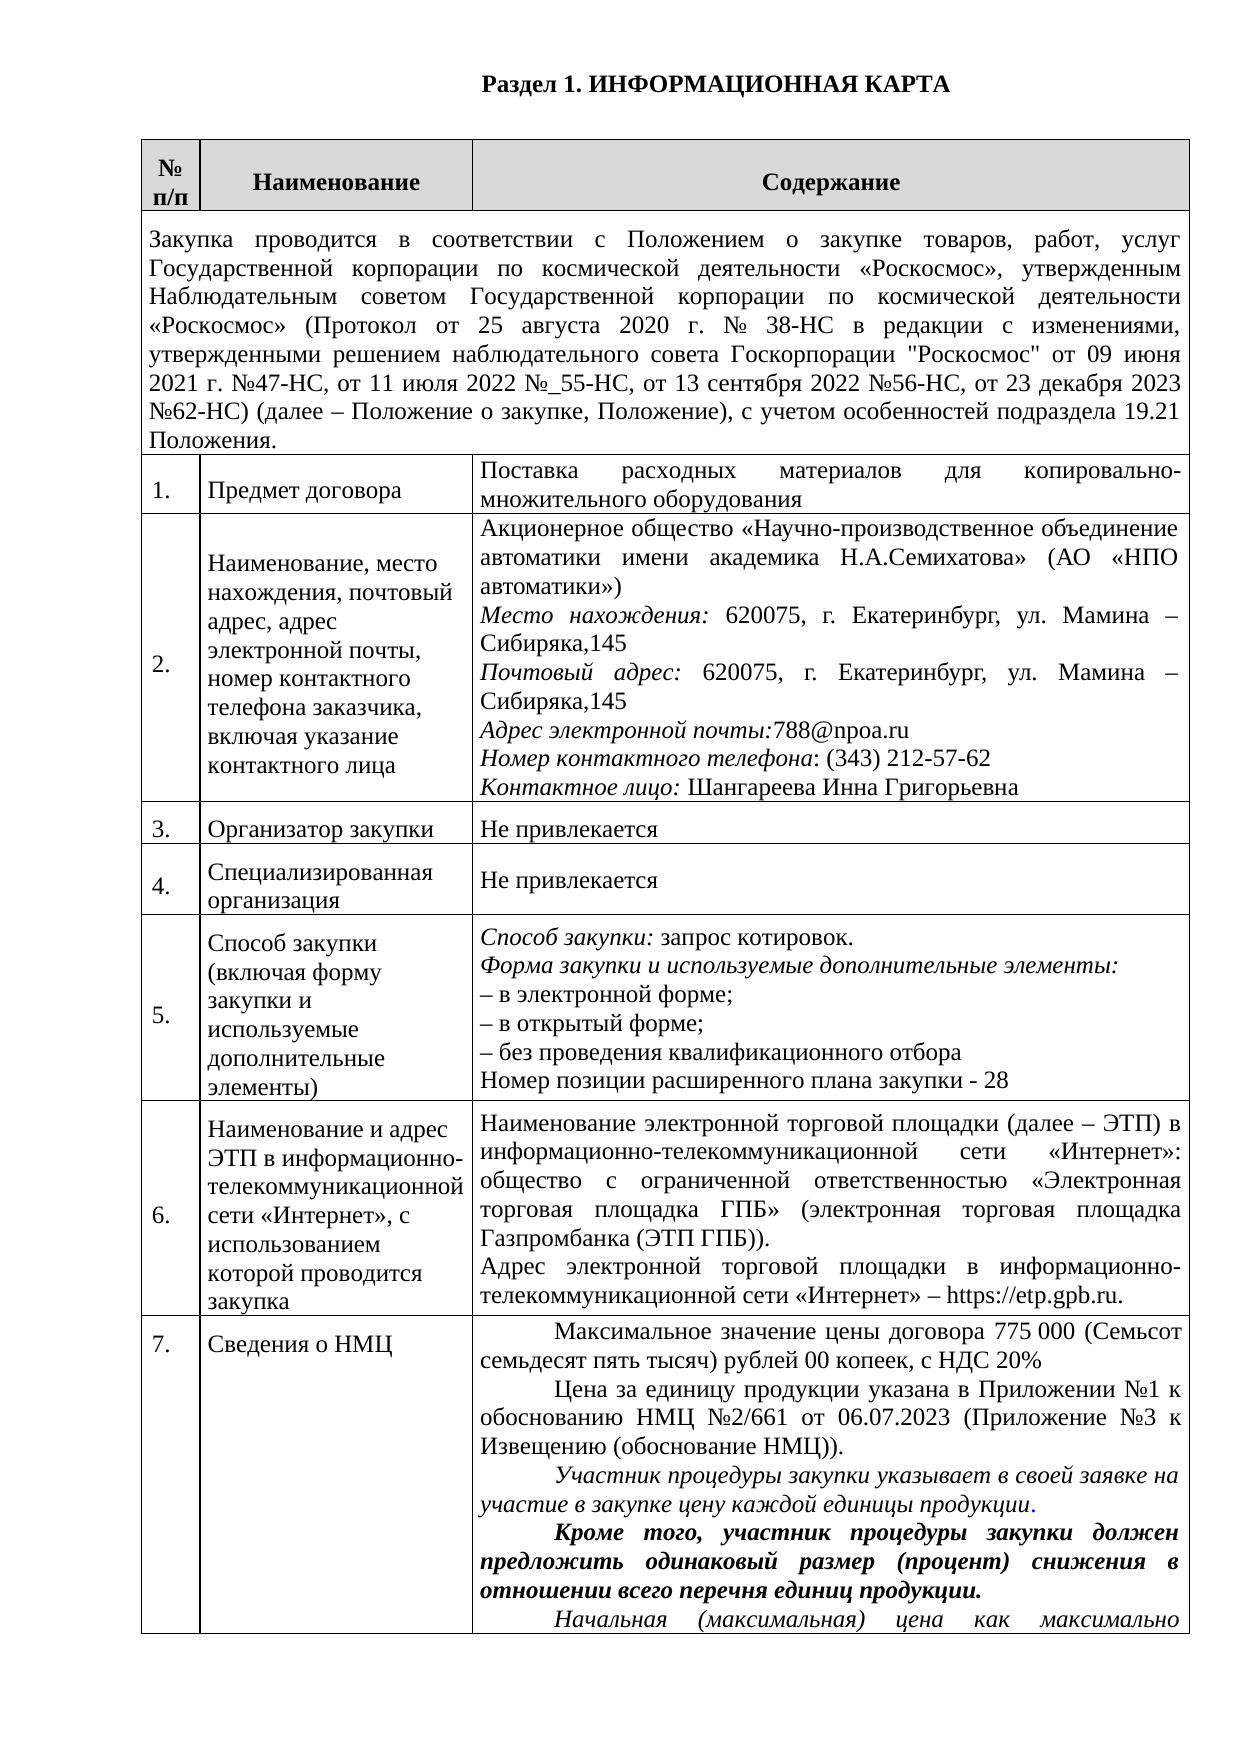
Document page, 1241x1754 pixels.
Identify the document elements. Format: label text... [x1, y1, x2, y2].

table_cell Способ закупки: запрос котировок. Форма закупки и используемые дополнительные элементы: – в электронной форме; – в открытый форме; – без проведения квалификационного отбора Номер позиции расширенного плана закупки - 28 [473, 915, 1189, 1100]
table_cell Организатор закупки [201, 802, 472, 843]
table_cell Наименование электронной торговой площадки (далее – ЭТП) в информационно-телекоммуникационной сети «Интернет»: общество с ограниченной ответственностью «Электронная торговая площадка ГПБ» (электронная торговая площадка Газпромбанка (ЭТП ГПБ)). Адрес электронной торговой площадки в информационно-телекоммуникационной сети «Интернет» – https://etp.gpb.ru. [473, 1101, 1189, 1315]
table_cell Наименование, место нахождения, почтовый адрес, адрес электронной почты, номер контактного телефона заказчика, включая указание контактного лица [201, 514, 472, 801]
table_cell [142, 455, 199, 512]
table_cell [473, 1316, 1189, 1632]
table_cell [142, 514, 199, 801]
table_cell [142, 1316, 199, 1632]
table_cell Сведения о НМЦ [201, 1316, 472, 1632]
table_cell Акционерное общество «Научно-производственное объединение автоматики имени академика Н.А.Семихатова» (АО «НПО автоматики») Место нахождения: 620075, г. Екатеринбург, ул. Мамина – Сибиряка,145 Почтовый адрес: 620075, г. Екатеринбург, ул. Мамина – Сибиряка,145 Адрес электронной почты:788@npoa.ru Номер контактного телефона: (343) 212-57-62 Контактное лицо: Шангареева Инна Григорьевна [473, 514, 1189, 801]
table_cell Поставка расходных материалов для копировально-множительного оборудования [473, 455, 1189, 512]
table_cell [142, 1101, 199, 1315]
table_cell [142, 915, 199, 1100]
table_cell Специализированная организация [201, 844, 472, 914]
table_cell Не привлекается [473, 802, 1189, 843]
table_header № п/п [142, 140, 199, 210]
table_cell [142, 844, 199, 914]
table_cell Способ закупки (включая форму закупки и используемые дополнительные элементы) [201, 915, 472, 1100]
table_cell Предмет договора [201, 455, 472, 512]
text Раздел 1. ИНФОРМАЦИОННАЯ КАРТА [266, 69, 1166, 98]
table_cell Не привлекается [473, 844, 1189, 914]
table_header Содержание [473, 140, 1189, 210]
table_header Наименование [201, 140, 472, 210]
table_cell Наименование и адрес ЭТП в информационно-телекоммуникационной сети «Интернет», с использованием которой проводится закупка [201, 1101, 472, 1315]
table_cell Закупка проводится в соответствии с Положением о закупке товаров, работ, услуг Государственной корпорации по космической деятельности «Роскосмос», утвержденным Наблюдательным советом Государственной корпорации по космической деятельности «Роскосмос» (Протокол от 25 августа 2020 г. № 38-НС в редакции с изменениями, утвержденными решением наблюдательного совета Госкорпорации "Роскосмос" от 09 июня 2021 г. №47-НС, от 11 июля 2022 №_55-НС, от 13 сентября 2022 №56-НС, от 23 декабря 2023 №62-НС) (далее – Положение о закупке, Положение), с учетом особенностей подраздела 19.21 Положения. [142, 211, 1189, 454]
table_cell [142, 802, 199, 843]
